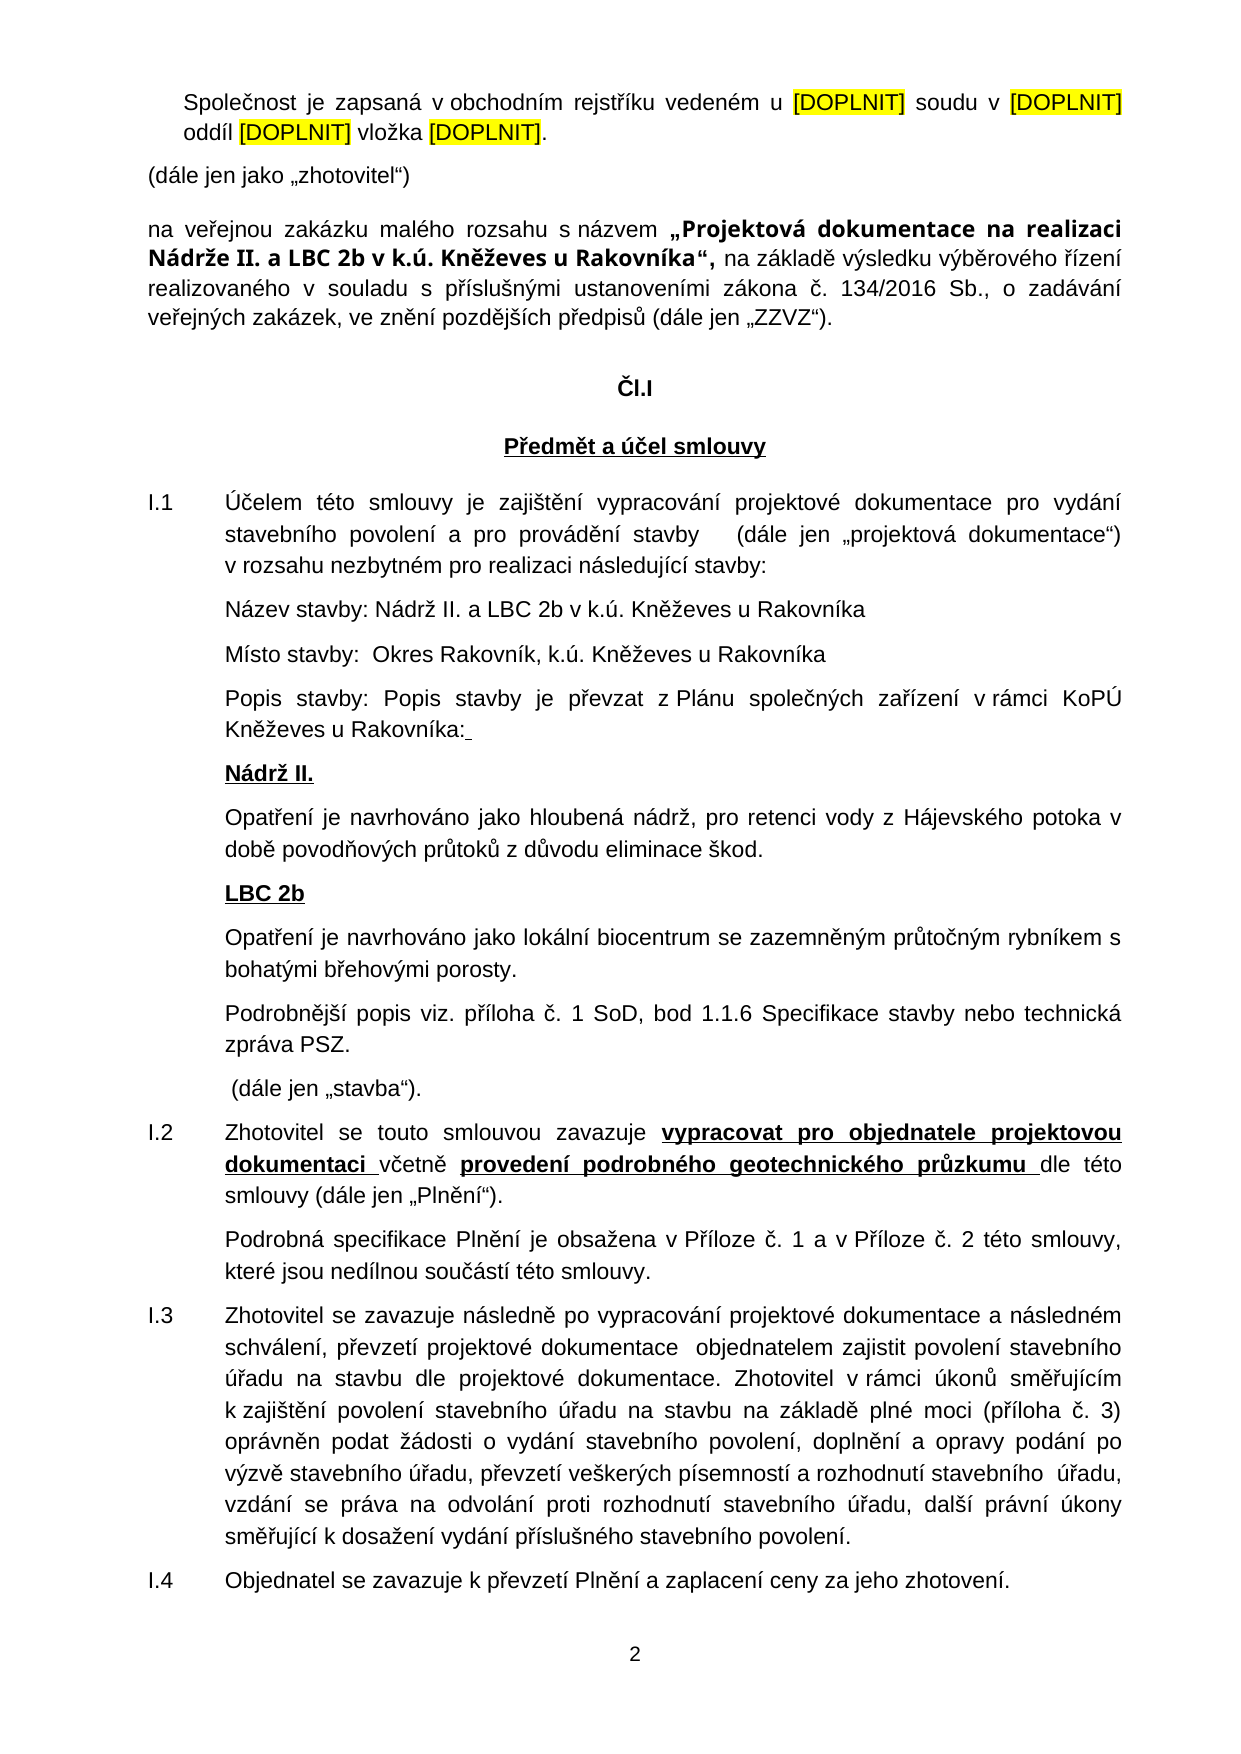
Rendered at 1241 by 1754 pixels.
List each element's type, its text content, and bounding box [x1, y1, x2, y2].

list LBC 2b [224, 880, 1122, 906]
list Popis stavby: Popis stavby je převzat z Plánu společných zařízení v rámci KoPÚ Kněževes u Rakovníka: [224, 684, 1122, 742]
list Podrobná specifikace Plnění je obsažena v Příloze č. 1 a v Příloze č. 2 této smlouvy, které jsou nedílnou součástí této smlouvy. [224, 1226, 1122, 1284]
list (dále jen „stavba“). [224, 1075, 1122, 1102]
list Objednatel se zavazuje k převzetí Plnění a zaplacení ceny za jeho zhotovení. [148, 1567, 1122, 1593]
text (dále jen jako „zhotovitel“) [110, 162, 1122, 188]
list Zhotovitel se zavazuje následně po vypracování projektové dokumentace a následném schválení, převzetí projektové dokumentace objednatelem zajistit povolení stavebního úřadu na stavbu dle projektové dokumentace. Zhotovitel v rámci úkonů směřujícím k zajištění povolení stavebního úřadu na stavbu na základě plné moci (příloha č. 3) oprávněn podat žádosti o vydání stavebního povolení, doplnění a opravy podání po výzvě stavebního úřadu, převzetí veškerých písemností a rozhodnutí stavebního úřadu, vzdání se práva na odvolání proti rozhodnutí stavebního úřadu, další právní úkony směřující k dosažení vydání příslušného stavebního povolení. [148, 1302, 1122, 1549]
list Opatření je navrhováno jako lokální biocentrum se zazemněným průtočným rybníkem s bohatými břehovými porosty. [224, 924, 1122, 982]
list Zhotovitel se touto smlouvou zavazuje vypracovat pro objednatele projektovou dokumentaci včetně provedení podrobného geotechnického průzkumu dle této smlouvy (dále jen „Plnění“). [148, 1119, 1122, 1209]
list Opatření je navrhováno jako hloubená nádrž, pro retenci vody z Hájevského potoka v době povodňových průtoků z důvodu eliminace škod. [224, 804, 1122, 862]
list Místo stavby: Okres Rakovník, k.ú. Kněževes u Rakovníka [224, 641, 1122, 667]
list Nádrž II. [224, 760, 1122, 787]
list Podrobnější popis viz. příloha č. 1 SoD, bod 1.1.6 Specifikace stavby nebo technická zpráva PSZ. [224, 999, 1122, 1057]
text Společnost je zapsaná v obchodním rejstříku vedeném u [DOPLNIT] soudu v [DOPLNIT] oddíl [DOPLNIT] vložka [DOPLNIT]. [183, 89, 1122, 145]
list Název stavby: Nádrž II. a LBC 2b v k.ú. Kněževes u Rakovníka [224, 596, 1122, 623]
text Předmět a účel smlouvy [148, 431, 1122, 460]
text Čl.I [148, 343, 1122, 402]
list Účelem této smlouvy je zajištění vypracování projektové dokumentace pro vydání stavebního povolení a pro provádění stavby (dále jen „projektová dokumentace“) v rozsahu nezbytném pro realizaci následující stavby: [148, 489, 1122, 579]
text na veřejnou zakázku malého rozsahu s názvem „Projektová dokumentace na realizaci Nádrže II. a LBC 2b v k.ú. Kněževes u Rakovníka“, na základě výsledku výběrového řízení realizovaného v souladu s příslušnými ustanoveními zákona č. 134/2016 Sb., o zadávání veřejných zakázek, ve znění pozdějších předpisů (dále jen „ZZVZ“). [148, 214, 1122, 331]
